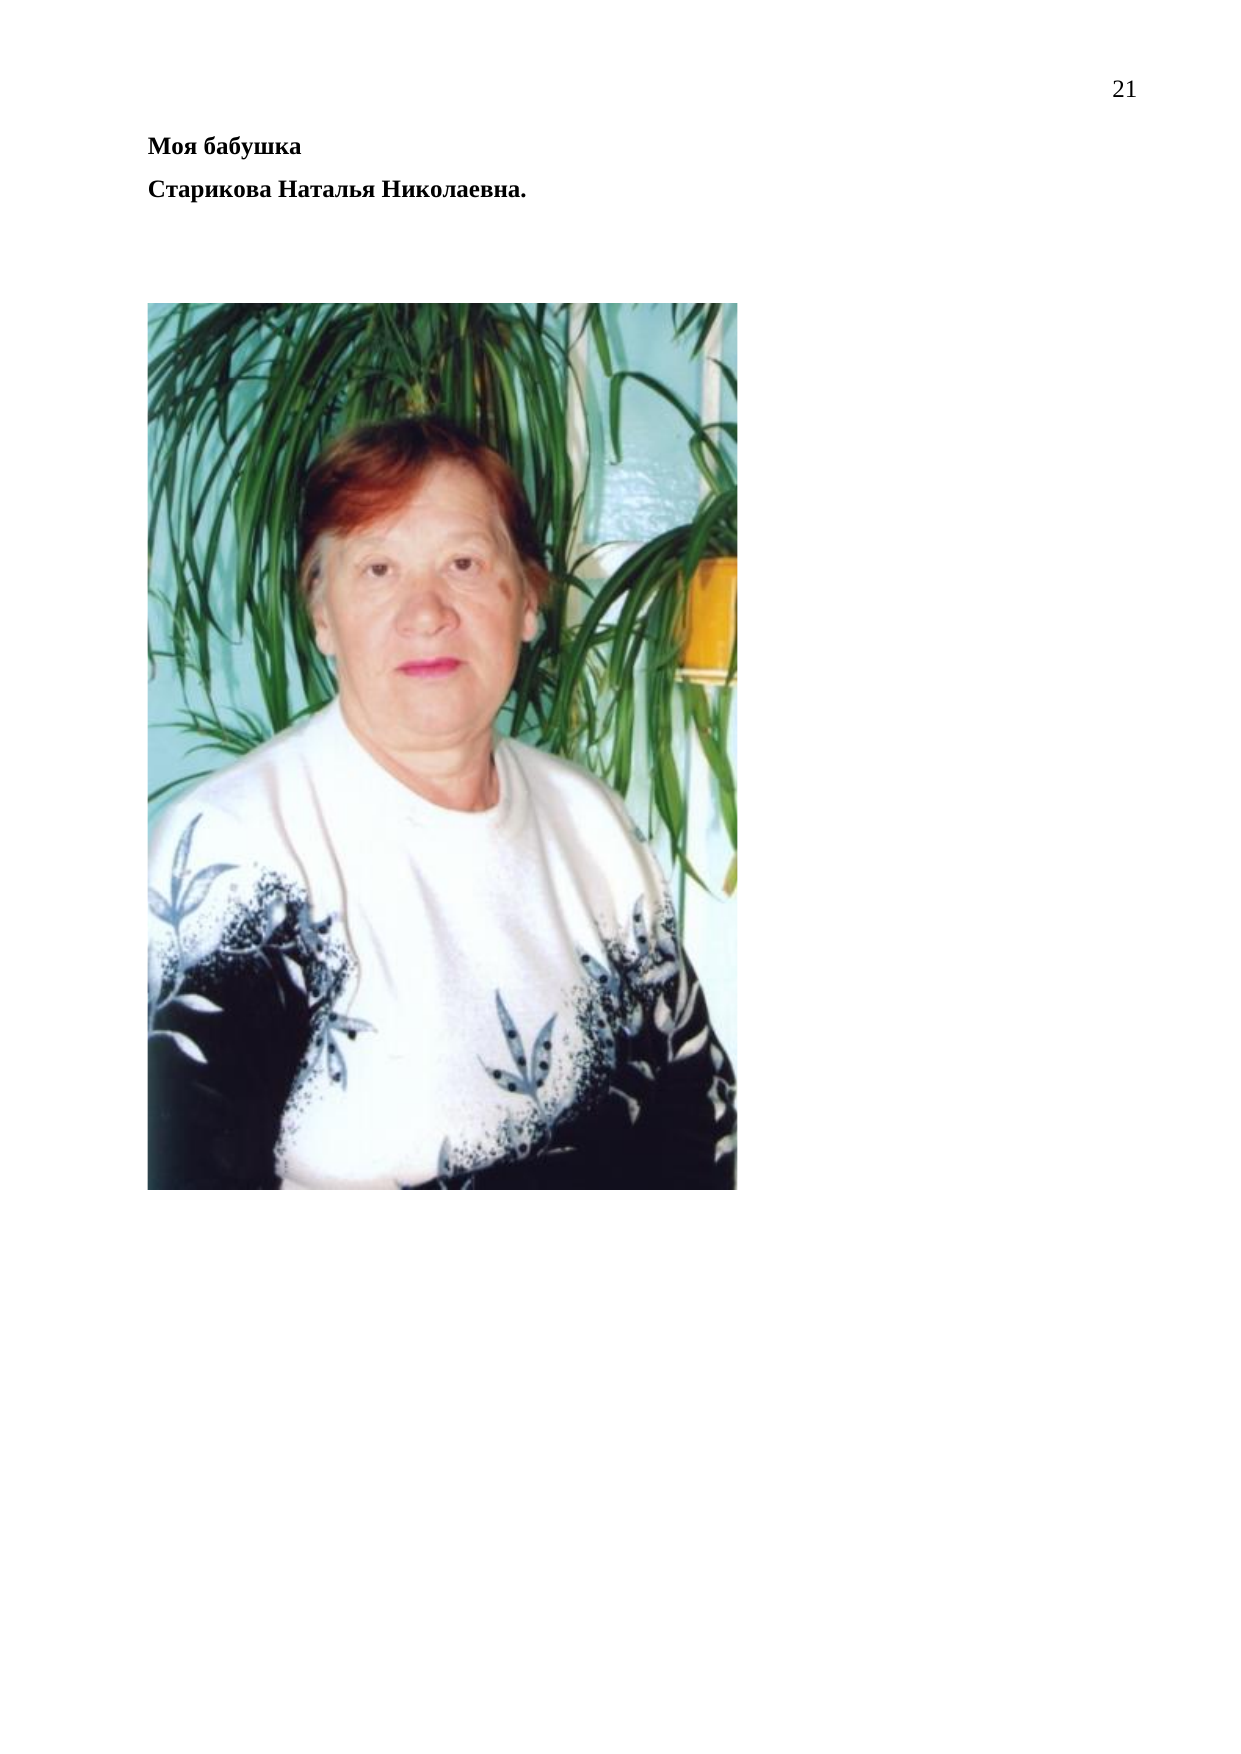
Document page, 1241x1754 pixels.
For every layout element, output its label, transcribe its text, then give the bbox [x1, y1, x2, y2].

text Моя бабушка Старикова Наталья Николаевна. [148, 131, 1137, 203]
picture [147, 303, 738, 1190]
